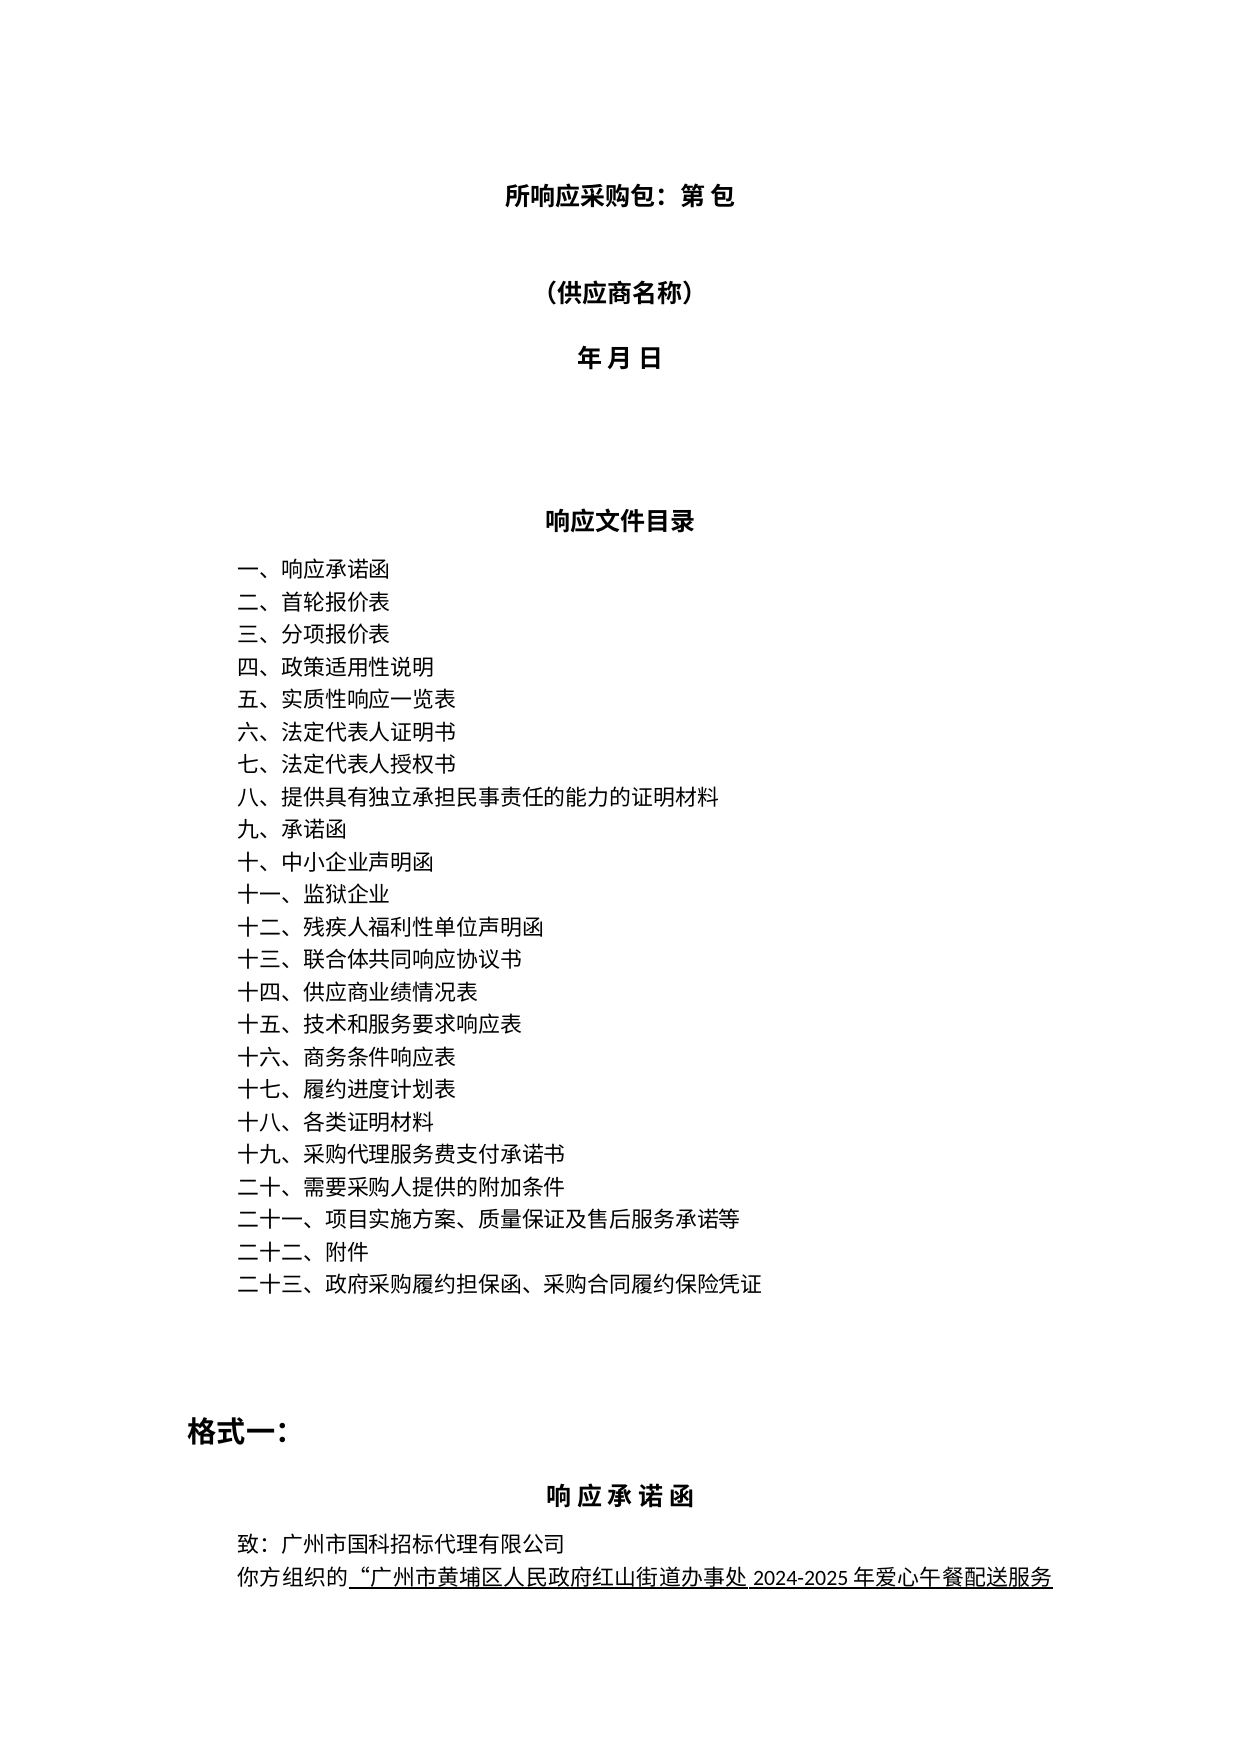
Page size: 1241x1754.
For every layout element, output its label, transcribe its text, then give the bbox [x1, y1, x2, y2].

text 三、分项报价表 [187, 617, 1053, 649]
text 二十一、项目实施方案、质量保证及售后服务承诺等 [187, 1202, 1053, 1234]
text 响应文件目录 [187, 487, 1053, 552]
text 八、提供具有独立承担民事责任的能力的证明材料 [187, 779, 1053, 812]
text 十一、监狱企业 [187, 877, 1053, 909]
text 十五、技术和服务要求响应表 [187, 1007, 1053, 1039]
text 二十、需要采购人提供的附加条件 [187, 1169, 1053, 1202]
text 二十二、附件 [187, 1234, 1053, 1267]
text 五、实质性响应一览表 [187, 682, 1053, 714]
text 十二、残疾人福利性单位声明函 [187, 909, 1053, 942]
text 十四、供应商业绩情况表 [187, 974, 1053, 1007]
text 十八、各类证明材料 [187, 1104, 1053, 1137]
text 二、首轮报价表 [187, 584, 1053, 617]
text 十九、采购代理服务费支付承诺书 [187, 1137, 1053, 1169]
text 十六、商务条件响应表 [187, 1039, 1053, 1072]
text 所响应采购包：第 包 [187, 162, 1053, 227]
text 二十三、政府采购履约担保函、采购合同履约保险凭证 [187, 1267, 1053, 1299]
text （供应商名称） [187, 259, 1053, 324]
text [187, 1559, 1053, 1592]
text 致：广州市国科招标代理有限公司 [187, 1527, 1053, 1559]
text 六、法定代表人证明书 [187, 714, 1053, 747]
text 一、响应承诺函 [187, 552, 1053, 584]
text 七、法定代表人授权书 [187, 747, 1053, 779]
text 九、承诺函 [187, 812, 1053, 844]
text 响 应 承 诺 函 [187, 1462, 1053, 1527]
text 十、中小企业声明函 [187, 844, 1053, 877]
text 四、政策适用性说明 [187, 649, 1053, 682]
text 十三、联合体共同响应协议书 [187, 942, 1053, 974]
text 年 月 日 [187, 324, 1053, 389]
text 十七、履约进度计划表 [187, 1072, 1053, 1104]
text 格式一： [187, 1397, 1053, 1462]
